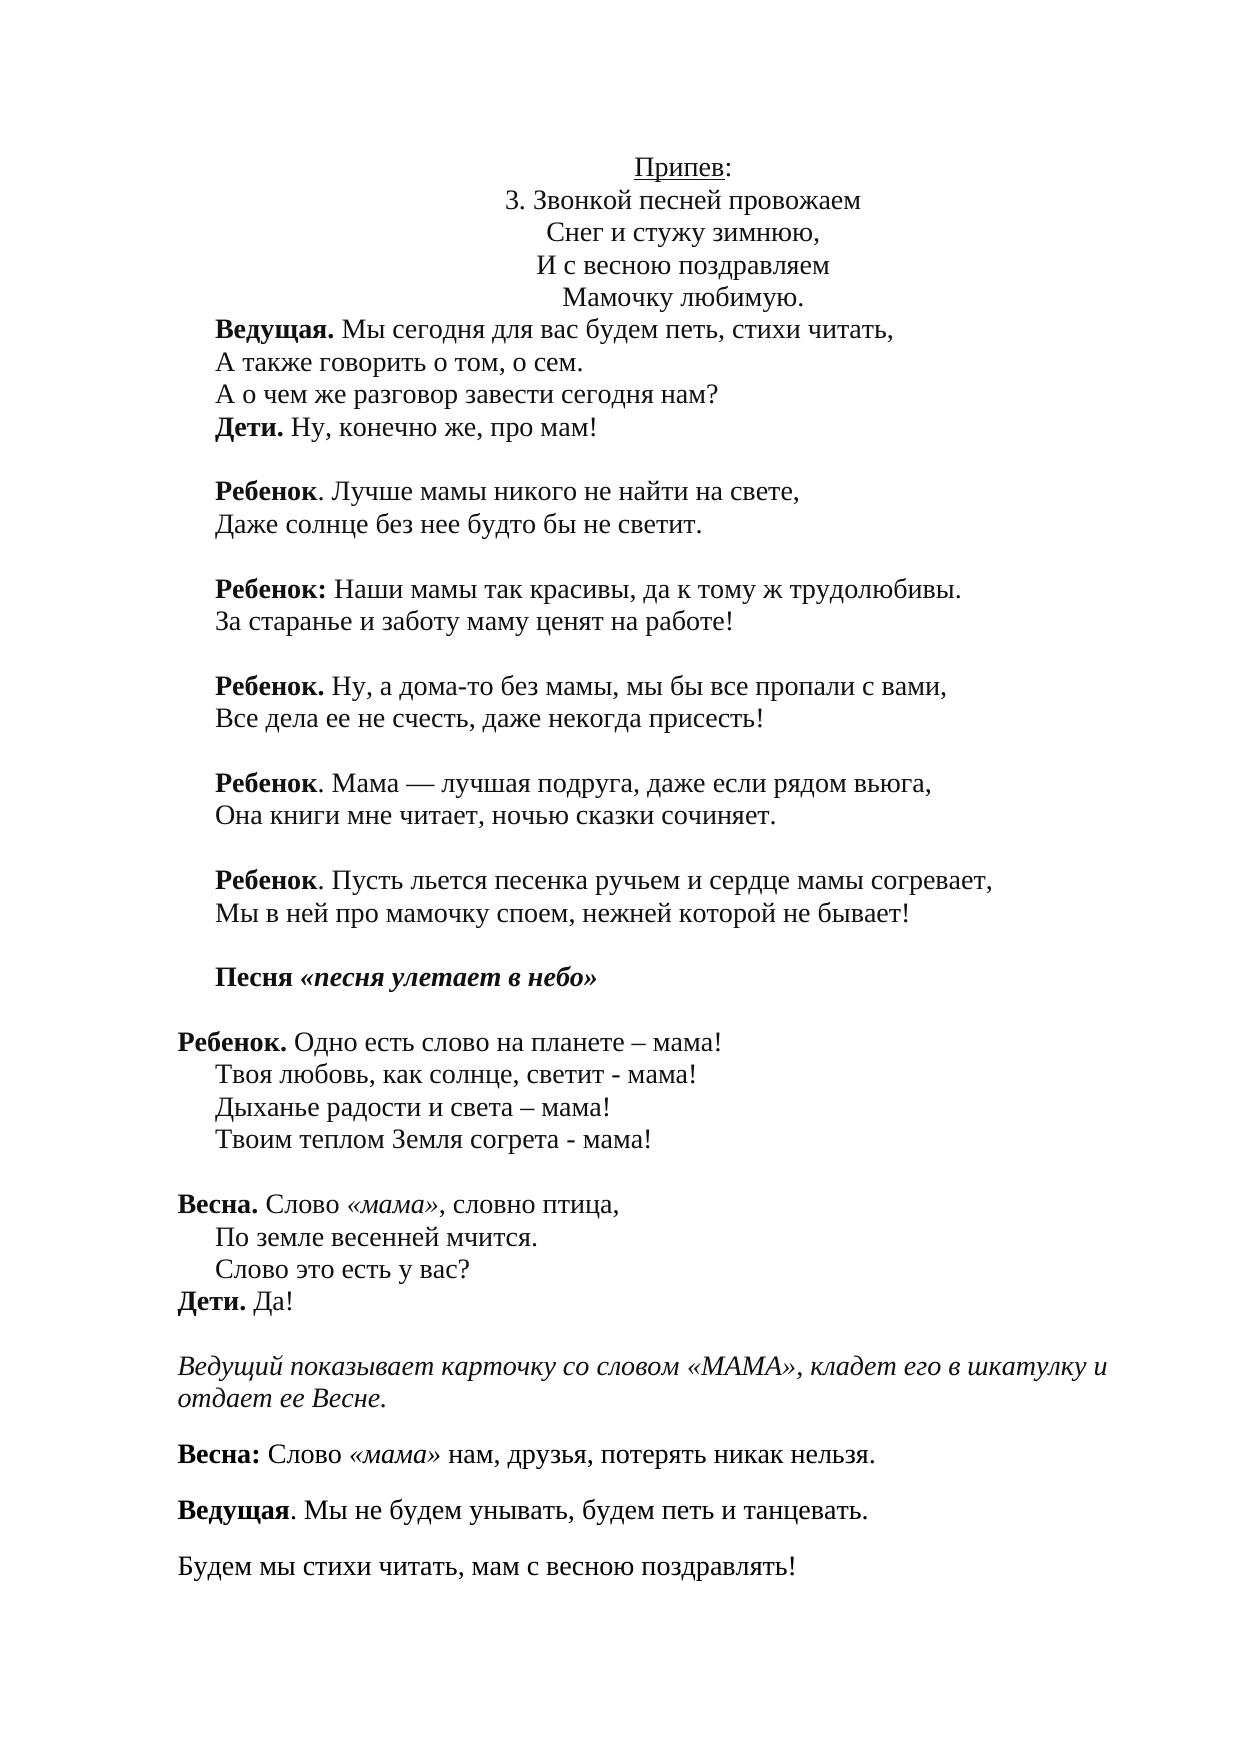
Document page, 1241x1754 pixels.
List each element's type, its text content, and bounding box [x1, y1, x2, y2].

text 3. Звонкой песней провожаем [177, 183, 1152, 215]
text А также говорить о том, о сем. [177, 345, 1152, 377]
text Песня «песня улетает в небо» [177, 960, 1152, 993]
text И с весною поздравляем [177, 248, 1152, 280]
text А о чем же разговор завести сегодня нам? [177, 377, 1152, 410]
text Мы в ней про мамочку споем, нежней которой не бывает! [177, 896, 1152, 928]
text Дети. Да! [177, 1284, 1152, 1317]
text Ведущая. Мы не будем унывать, будем петь и танцевать. [177, 1493, 1152, 1526]
text Твоим теплом Земля согрета - мама! [177, 1122, 1152, 1155]
text Весна: Слово «мама» нам, друзья, потерять никак нельзя. [177, 1437, 1152, 1470]
text Дыханье радости и света – мама! [177, 1090, 1152, 1122]
text За старанье и заботу маму ценят на работе! [177, 604, 1152, 636]
text Будем мы стихи читать, мам с весною поздравлять! [177, 1549, 1152, 1581]
text Твоя любовь, как солнце, светит - мама! [177, 1058, 1152, 1090]
text Все дела ее не счесть, даже некогда присесть! [177, 701, 1152, 734]
text Мамочку любимую. [177, 280, 1152, 312]
text Слово это есть у вас? [177, 1252, 1152, 1284]
text По земле весенней мчится. [177, 1219, 1152, 1252]
text Весна. Слово «мама», словно птица, [177, 1187, 1152, 1219]
text Ведущая. Мы сегодня для вас будем петь, стихи читать, [177, 312, 1152, 345]
text Снег и стужу зимнюю, [177, 215, 1152, 248]
text Ребенок. Мама — лучшая подруга, даже если рядом вьюга, [177, 766, 1152, 798]
text Даже солнце без нее будто бы не светит. [177, 507, 1152, 539]
text Ребенок. Пусть льется песенка ручьем и сердце мамы согревает, [177, 863, 1152, 896]
text Припев: [177, 151, 1152, 183]
text Ребенок. Одно есть слово на планете – мама! [177, 1025, 1152, 1058]
text Ребенок. Ну, а дома-то без мамы, мы бы все пропали с вами, [177, 669, 1152, 701]
text Ребенок: Наши мамы так красивы, да к тому ж трудолюбивы. [177, 572, 1152, 604]
text Она книги мне читает, ночью сказки сочиняет. [177, 798, 1152, 831]
text Дети. Ну, конечно же, про мам! [177, 410, 1152, 442]
text Ведущий показывает карточку со словом «МАМА», кладет его в шкатулку и отдает ее Весне. [177, 1349, 1152, 1414]
text Ребенок. Лучше мамы никого не найти на свете, [177, 474, 1152, 507]
